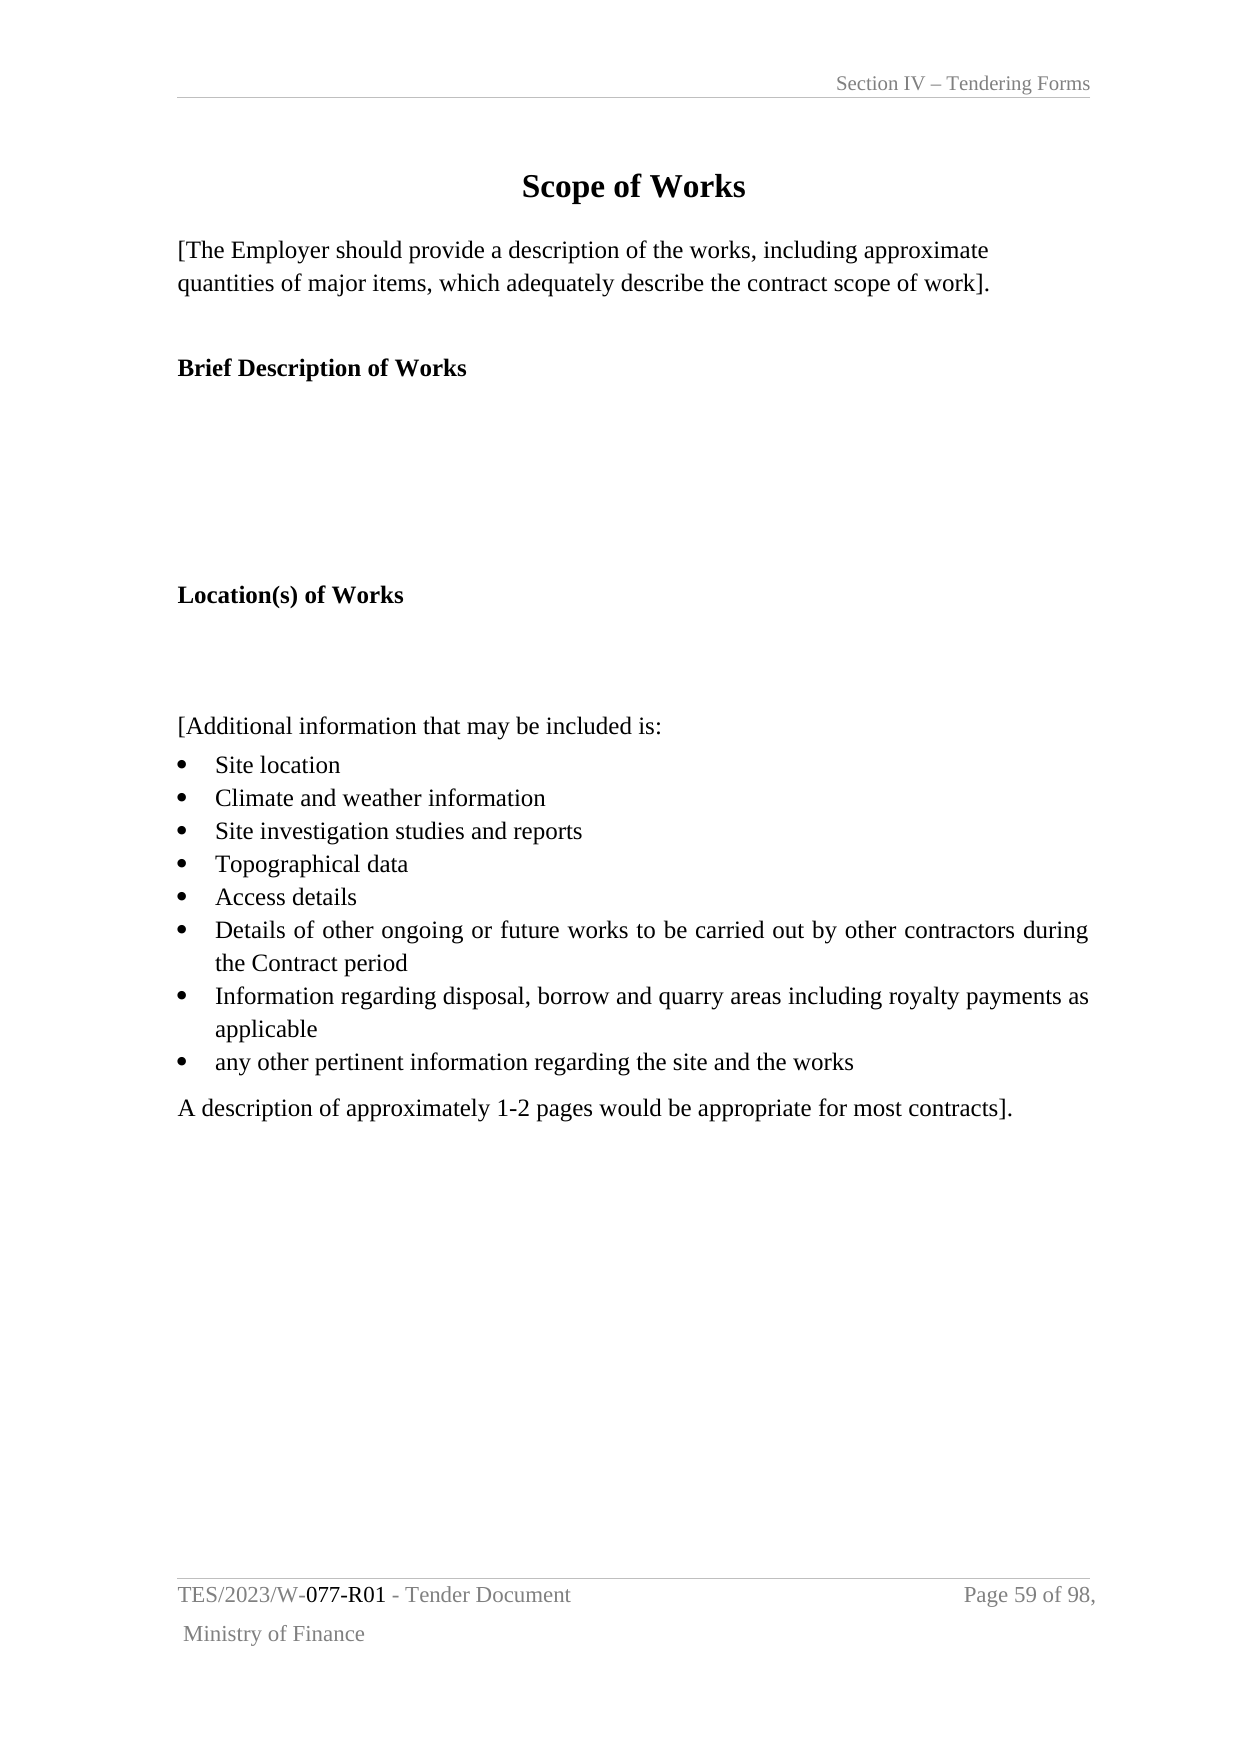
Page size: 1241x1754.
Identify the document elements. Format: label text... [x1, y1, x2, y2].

list Site location [177, 750, 1090, 779]
text A description of approximately 1-2 pages would be appropriate for most contracts]. [177, 1093, 1090, 1122]
list Topographical data [177, 849, 1090, 878]
list Climate and weather information [177, 783, 1090, 812]
list Site investigation studies and reports [177, 816, 1090, 845]
list Details of other ongoing or future works to be carried out by other contractors during the Contract period [177, 915, 1090, 977]
list Access details [177, 882, 1090, 911]
text [Additional information that may be included is: [177, 711, 1090, 739]
text [The Employer should provide a description of the works, including approximate quantities of major items, which adequately describe the contract scope of work]. [177, 235, 1090, 297]
text Brief Description of Works [177, 353, 1090, 382]
text Scope of Works [177, 166, 1090, 204]
list Information regarding disposal, borrow and quarry areas including royalty payments as applicable [177, 981, 1090, 1043]
text Location(s) of Works [177, 581, 1090, 609]
list any other pertinent information regarding the site and the works [177, 1047, 1090, 1076]
